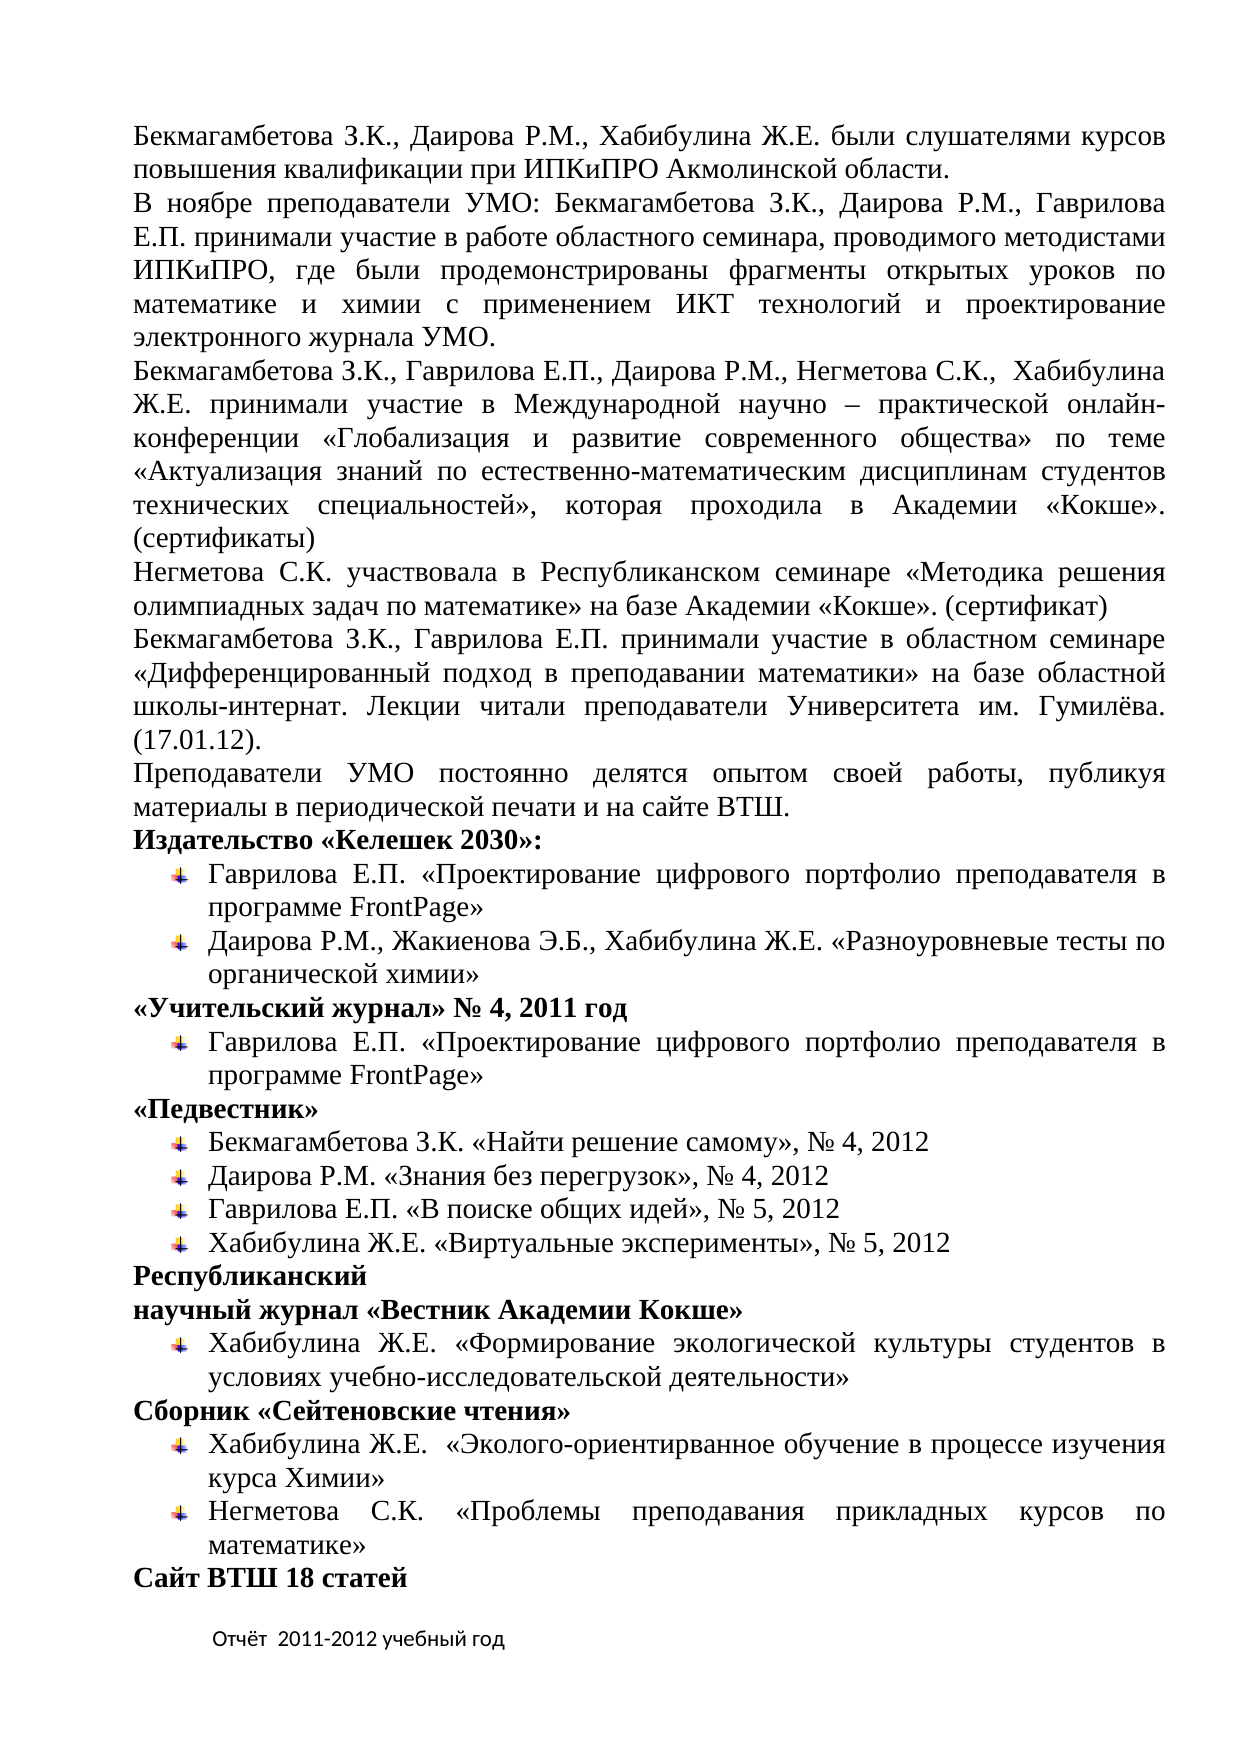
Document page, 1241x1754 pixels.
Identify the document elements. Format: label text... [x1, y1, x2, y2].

text Сборник «Сейтеновские чтения» [133, 1393, 1167, 1426]
list Гаврилова Е.П. «Проектирование цифрового портфолио преподавателя в программе FrontPage» [170, 1024, 1167, 1091]
text «Педвестник» [133, 1091, 1167, 1124]
text научный журнал «Вестник Академии Кокше» [133, 1292, 1167, 1326]
text Республиканский [133, 1258, 1167, 1292]
picture [171, 1168, 188, 1186]
text Негметова С.К. участвовала в Республиканском семинаре «Методика решения олимпиадных задач по математике» на базе Академии «Кокше». (сертификат) [133, 554, 1167, 621]
list Гаврилова Е.П. «Проектирование цифрового портфолио преподавателя в программе FrontPage» [170, 856, 1167, 923]
text «Учительский журнал» № 4, 2011 год [133, 990, 1167, 1024]
picture [171, 1135, 188, 1152]
picture [171, 1436, 188, 1454]
picture [171, 1034, 188, 1051]
picture [171, 1336, 188, 1353]
list Гаврилова Е.П. «В поиске общих идей», № 5, 2012 [170, 1191, 1167, 1225]
list Бекмагамбетова З.К. «Найти решение самому», № 4, 2012 [170, 1124, 1167, 1158]
text Бекмагамбетова З.К., Даирова Р.М., Хабибулина Ж.Е. были слушателями курсов повышения квалификации при ИПКиПРО Акмолинской области. [133, 118, 1167, 185]
text В ноябре преподаватели УМО: Бекмагамбетова З.К., Даирова Р.М., Гаврилова Е.П. принимали участие в работе областного семинара, проводимого методистами ИПКиПРО, где были продемонстрированы фрагменты открытых уроков по математике и химии с применением ИКТ технологий и проектирование электронного журнала УМО. [133, 185, 1167, 353]
text Сайт ВТШ 18 статей [133, 1560, 1167, 1594]
picture [171, 866, 188, 884]
list Даирова Р.М. «Знания без перегрузок», № 4, 2012 [170, 1158, 1167, 1191]
list Хабибулина Ж.Е. «Формирование экологической культуры студентов в условиях учебно-исследовательской деятельности» [170, 1326, 1167, 1393]
text Бекмагамбетова З.К., Гаврилова Е.П. принимали участие в областном семинаре «Дифференцированный подход в преподавании математики» на базе областной школы-интернат. Лекции читали преподаватели Университета им. Гумилёва. (17.01.12). [133, 621, 1167, 755]
list Хабибулина Ж.Е. «Виртуальные эксперименты», № 5, 2012 [170, 1225, 1167, 1258]
picture [171, 1235, 188, 1253]
picture [171, 933, 188, 951]
text Бекмагамбетова З.К., Гаврилова Е.П., Даирова Р.М., Негметова С.К., Хабибулина Ж.Е. принимали участие в Международной научно – практической онлайн-конференции «Глобализация и развитие современного общества» по теме «Актуализация знаний по естественно-математическим дисциплинам студентов технических специальностей», которая проходила в Академии «Кокше». (сертификаты) [133, 353, 1167, 554]
text Преподаватели УМО постоянно делятся опытом своей работы, публикуя материалы в периодической печати и на сайте ВТШ. [133, 755, 1167, 822]
text Издательство «Келешек 2030»: [133, 822, 1167, 856]
list Негметова С.К. «Проблемы преподавания прикладных курсов по математике» [170, 1493, 1167, 1560]
picture [171, 1202, 188, 1219]
list Даирова Р.М., Жакиенова Э.Б., Хабибулина Ж.Е. «Разноуровневые тесты по органической химии» [170, 923, 1167, 990]
picture [171, 1504, 188, 1521]
list Хабибулина Ж.Е. «Эколого-ориентирванное обучение в процессе изучения курса Химии» [170, 1426, 1167, 1493]
